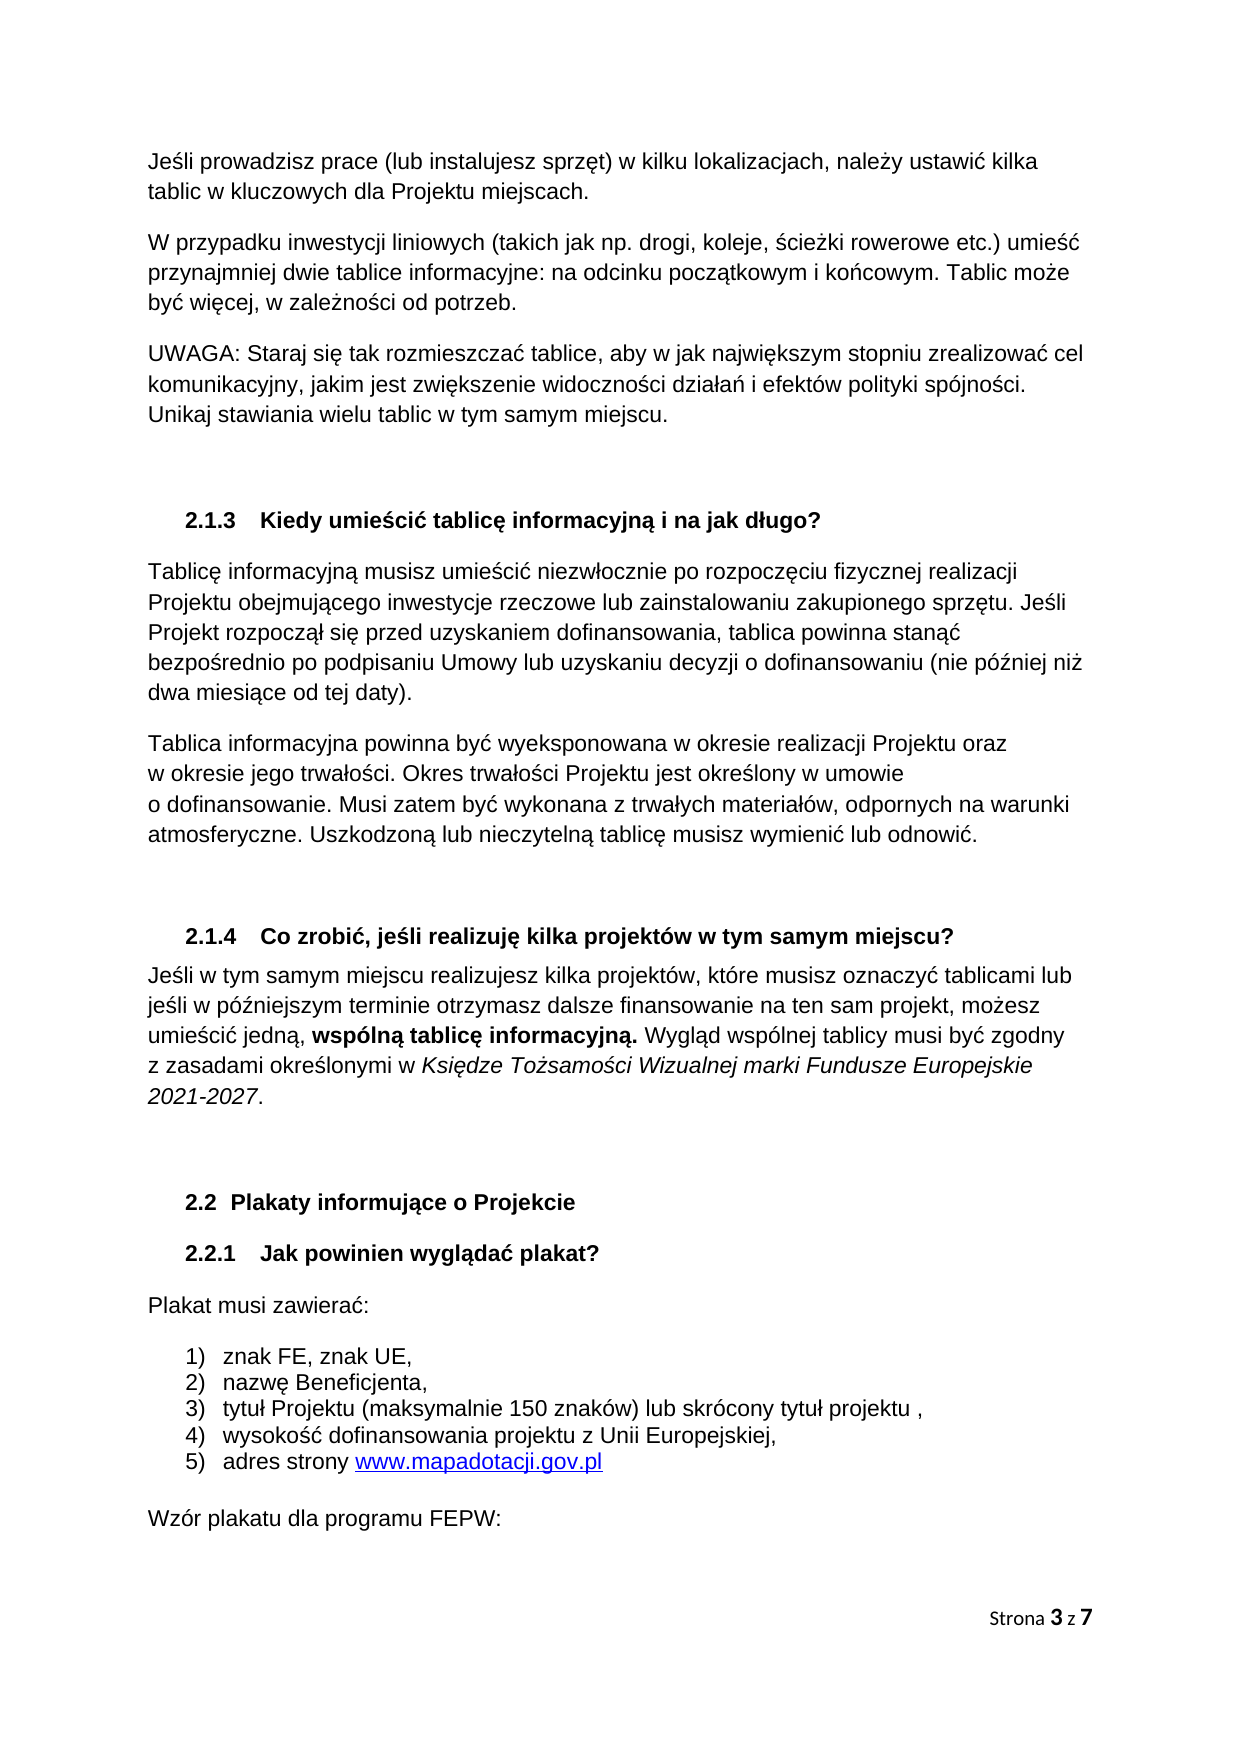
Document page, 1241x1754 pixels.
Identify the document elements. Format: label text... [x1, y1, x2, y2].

list adres strony www.mapadotacji.gov.pl [185, 1448, 1093, 1474]
list Co zrobić, jeśli realizuję kilka projektów w tym samym miejscu? [185, 923, 1093, 949]
text Tablica informacyjna powinna być wyeksponowana w okresie realizacji Projektu oraz w okresie jego trwałości. Okres trwałości Projektu jest określony w umowie o dofinansowanie. Musi zatem być wykonana z trwałych materiałów, odpornych na warunki atmosferyczne. Uszkodzoną lub nieczytelną tablicę musisz wymienić lub odnowić. [148, 730, 1093, 847]
text Jeśli w tym samym miejscu realizujesz kilka projektów, które musisz oznaczyć tablicami lub jeśli w późniejszym terminie otrzymasz dalsze finansowanie na ten sam projekt, możesz umieścić jedną, wspólną tablicę informacyjną. Wygląd wspólnej tablicy musi być zgodny z zasadami określonymi w Księdze Tożsamości Wizualnej marki Fundusze Europejskie 2021-2027. [148, 962, 1093, 1109]
list tytuł Projektu (maksymalnie 150 znaków) lub skrócony tytuł projektu , [185, 1395, 1093, 1422]
list znak FE, znak UE, [185, 1343, 1093, 1369]
text Tablicę informacyjną musisz umieścić niezwłocznie po rozpoczęciu fizycznej realizacji Projektu obejmującego inwestycje rzeczowe lub zainstalowaniu zakupionego sprzętu. Jeśli Projekt rozpoczął się przed uzyskaniem dofinansowania, tablica powinna stanąć bezpośrednio po podpisaniu Umowy lub uzyskaniu decyzji o dofinansowaniu (nie później niż dwa miesiące od tej daty). [148, 558, 1093, 706]
subtitle Jak powinien wyglądać plakat? [185, 1240, 1093, 1267]
list nazwę Beneficjenta, [185, 1369, 1093, 1395]
text Plakat musi zawierać: [148, 1292, 1093, 1318]
text W przypadku inwestycji liniowych (takich jak np. drogi, koleje, ścieżki rowerowe etc.) umieść przynajmniej dwie tablice informacyjne: na odcinku początkowym i końcowym. Tablic może być więcej, w zależności od potrzeb. [148, 229, 1093, 316]
text UWAGA: Staraj się tak rozmieszczać tablice, aby w jak największym stopniu zrealizować cel komunikacyjny, jakim jest zwiększenie widoczności działań i efektów polityki spójności. Unikaj stawiania wielu tablic w tym samym miejscu. [148, 340, 1093, 427]
list wysokość dofinansowania projektu z Unii Europejskiej, [185, 1422, 1093, 1448]
text Jeśli prowadzisz prace (lub instalujesz sprzęt) w kilku lokalizacjach, należy ustawić kilka tablic w kluczowych dla Projektu miejscach. [148, 148, 1093, 204]
text Wzór plakatu dla programu FEPW: [148, 1504, 1093, 1531]
subtitle Kiedy umieścić tablicę informacyjną i na jak długo? [185, 507, 1093, 533]
subtitle Plakaty informujące o Projekcie [185, 1189, 1093, 1215]
